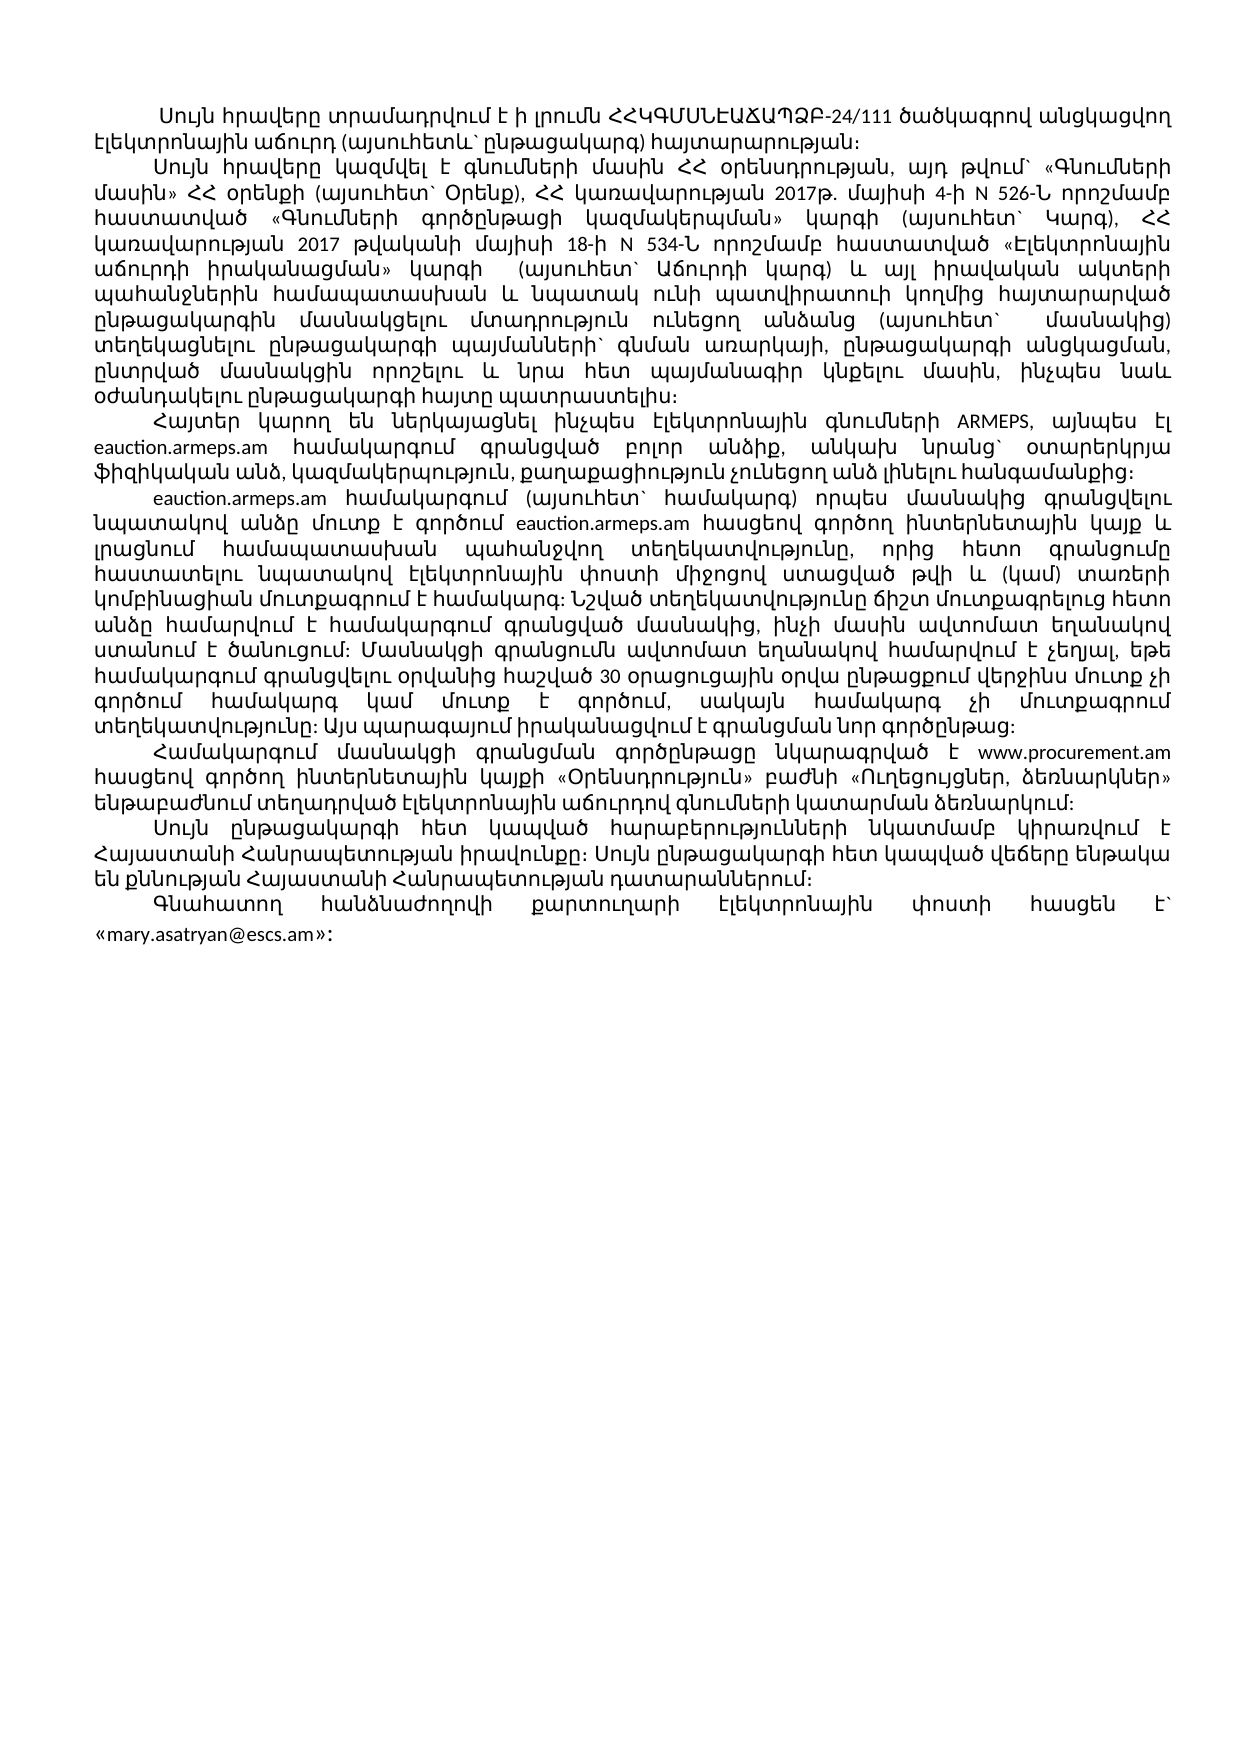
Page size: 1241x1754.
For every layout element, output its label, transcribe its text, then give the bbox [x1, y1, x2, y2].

text Սույն հրավերը կազմվել է գնումների մասին ՀՀ օրենսդրության, այդ թվում` «Գնումների մասին» ՀՀ օրենքի (այսուհետ` Օրենք), ՀՀ կառավարության 2017թ. մայիսի 4-ի N 526-Ն որոշմամբ հաստատված «Գնումների գործընթացի կազմակերպման» կարգի (այսուհետ` Կարգ), ՀՀ կառավարության 2017 թվականի մայիսի 18-ի N 534-Ն որոշմամբ հաստատված «Էլեկտրոնային աճուրդի իրականացման» կարգի (այսուհետ` Աճուրդի կարգ) և այլ իրավական ակտերի պահանջներին համապատասխան և նպատակ ունի պատվիրատուի կողմից հայտարարված ընթացակարգին մասնակցելու մտադրություն ունեցող անձանց (այսուհետ` մասնակից) տեղեկացնելու ընթացակարգի պայմանների` գնման առարկայի, ընթացակարգի անցկացման, ընտրված մասնակցին որոշելու և նրա հետ պայմանագիր կնքելու մասին, ինչպես նաև օժանդակելու ընթացակարգի հայտը պատրաստելիս։ [94, 154, 1171, 409]
text Գնահատող հանձնաժողովի քարտուղարի էլեկտրոնային փոստի հասցեն է` «mary.asatryan@escs.am»: [94, 892, 1171, 948]
text Հայտեր կարող են ներկայացնել ինչպես էլեկտրոնային գնումների ARMEPS, այնպես էլ eauction.armeps.am համակարգում գրանցված բոլոր անձիք, անկախ նրանց` օտարերկրյա ֆիզիկական անձ, կազմակերպություն, քաղաքացիություն չունեցող անձ լինելու հանգամանքից։ [94, 409, 1171, 485]
text Սույն հրավերը տրամադրվում է ի լրումն ՀՀԿԳՄՍՆԷԱՃԱՊՁԲ-24/111 ծածկագրով անցկացվող էլեկտրոնային աճուրդ (այսուհետև` ընթացակարգ) հայտարարության։ [94, 104, 1171, 154]
text Համակարգում մասնակցի գրանցման գործընթացը նկարագրված է www.procurement.am հասցեով գործող ինտերնետային կայքի «Օրենսդրություն» բաժնի «Ուղեցույցներ, ձեռնարկներ» ենթաբաժնում տեղադրված էլեկտրոնային աճուրդով գնումների կատարման ձեռնարկում: [94, 739, 1171, 815]
text Սույն ընթացակարգի հետ կապված հարաբերությունների նկատմամբ կիրառվում է Հայաստանի Հանրապետության իրավունքը։ Սույն ընթացակարգի հետ կապված վեճերը ենթակա են քննության Հայաստանի Հանրապետության դատարաններում։ [94, 815, 1171, 892]
text eauction.armeps.am համակարգում (այսուհետ` համակարգ) որպես մասնակից գրանցվելու նպատակով անձը մուտք է գործում eauction.armeps.am հասցեով գործող ինտերնետային կայք և լրացնում համապատասխան պահանջվող տեղեկատվությունը, որից հետո գրանցումը հաստատելու նպատակով էլեկտրոնային փոստի միջոցով ստացված թվի և (կամ) տառերի կոմբինացիան մուտքագրում է համակարգ: Նշված տեղեկատվությունը ճիշտ մուտքագրելուց հետո անձը համարվում է համակարգում գրանցված մասնակից, ինչի մասին ավտոմատ եղանակով ստանում է ծանուցում: Մասնակցի գրանցումն ավտոմատ եղանակով համարվում է չեղյալ, եթե համակարգում գրանցվելու օրվանից հաշված 30 օրացուցային օրվա ընթացքում վերջինս մուտք չի գործում համակարգ կամ մուտք է գործում, սակայն համակարգ չի մուտքագրում տեղեկատվությունը: Այս պարագայում իրականացվում է գրանցման նոր գործընթաց: [94, 485, 1171, 739]
